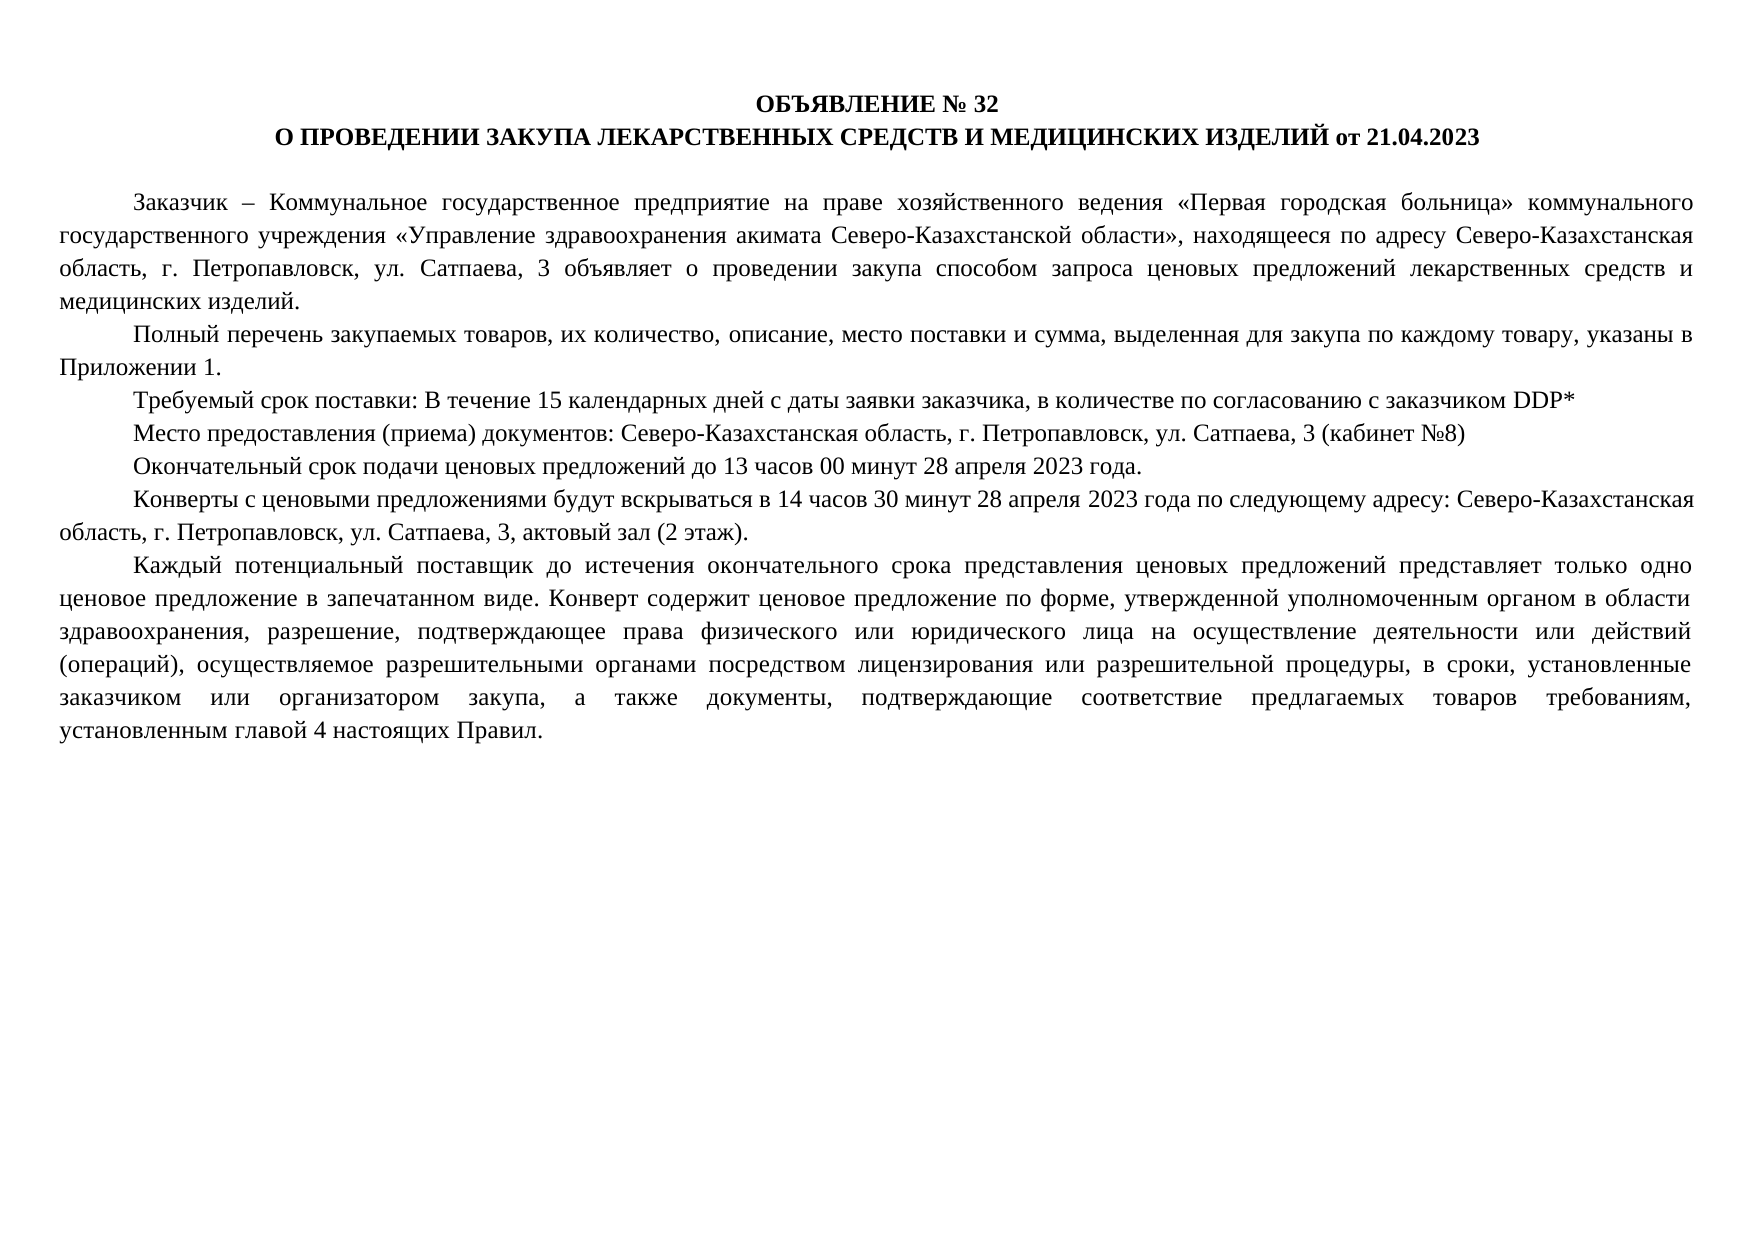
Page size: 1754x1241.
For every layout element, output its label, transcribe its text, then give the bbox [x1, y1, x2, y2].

text Каждый потенциальный поставщик до истечения окончательного срока представления ценовых предложений представляет только одно ценовое предложение в запечатанном виде. Конверт содержит ценовое предложение по форме, утвержденной уполномоченным органом в области здравоохранения, разрешение, подтверждающее права физического или юридического лица на осуществление деятельности или действий (операций), осуществляемое разрешительными органами посредством лицензирования или разрешительной процедуры, в сроки, установленные заказчиком или организатором закупа, а также документы, подтверждающие соответствие предлагаемых товаров требованиям, установленным главой 4 настоящих Правил. [59, 711, 1695, 744]
text Полный перечень закупаемых товаров, их количество, описание, место поставки и сумма, выделенная для закупа по каждому товару, указаны в Приложении 1. [59, 319, 1695, 381]
text Требуемый срок поставки: В течение 15 календарных дней с даты заявки заказчика, в количестве по согласованию с заказчиком DDP* [59, 385, 1695, 414]
text Заказчик – Коммунальное государственное предприятие на праве хозяйственного ведения «Первая городская больница» коммунального государственного учреждения «Управление здравоохранения акимата Северо-Казахстанской области», находящееся по адресу Северо-Казахстанская область, г. Петропавловск, ул. Сатпаева, 3 объявляет о проведении закупа способом запроса ценовых предложений лекарственных средств и медицинских изделий. [59, 187, 1695, 315]
text ОБЪЯВЛЕНИЕ № 32 [59, 89, 1695, 117]
text Окончательный срок подачи ценовых предложений до 13 часов 00 минут 28 апреля 2023 года. [59, 451, 1695, 480]
text О ПРОВЕДЕНИИ ЗАКУПА ЛЕКАРСТВЕННЫХ СРЕДСТВ И МЕДИЦИНСКИХ ИЗДЕЛИЙ от 21.04.2023 [59, 122, 1695, 150]
text Место предоставления (приема) документов: Северо-Казахстанская область, г. Петропавловск, ул. Сатпаева, 3 (кабинет №8) [59, 418, 1695, 447]
text Каждый потенциальный поставщик до истечения окончательного срока представления ценовых предложений представляет только одно ценовое предложение в запечатанном виде. Конверт содержит ценовое предложение по форме, утвержденной уполномоченным органом в области здравоохранения, разрешение, подтверждающее права физического или юридического лица на осуществление деятельности или действий (операций), осуществляемое разрешительными органами посредством лицензирования или разрешительной процедуры, в сроки, установленные заказчиком или организатором закупа, а также документы, подтверждающие соответствие предлагаемых товаров требованиям, установленным главой 4 настоящих Правил. [59, 550, 1695, 584]
text Конверты с ценовыми предложениями будут вскрываться в 14 часов 30 минут 28 апреля 2023 года по следующему адресу: Северо-Казахстанская область, г. Петропавловск, ул. Сатпаева, 3, актовый зал (2 этаж). [59, 484, 1695, 546]
